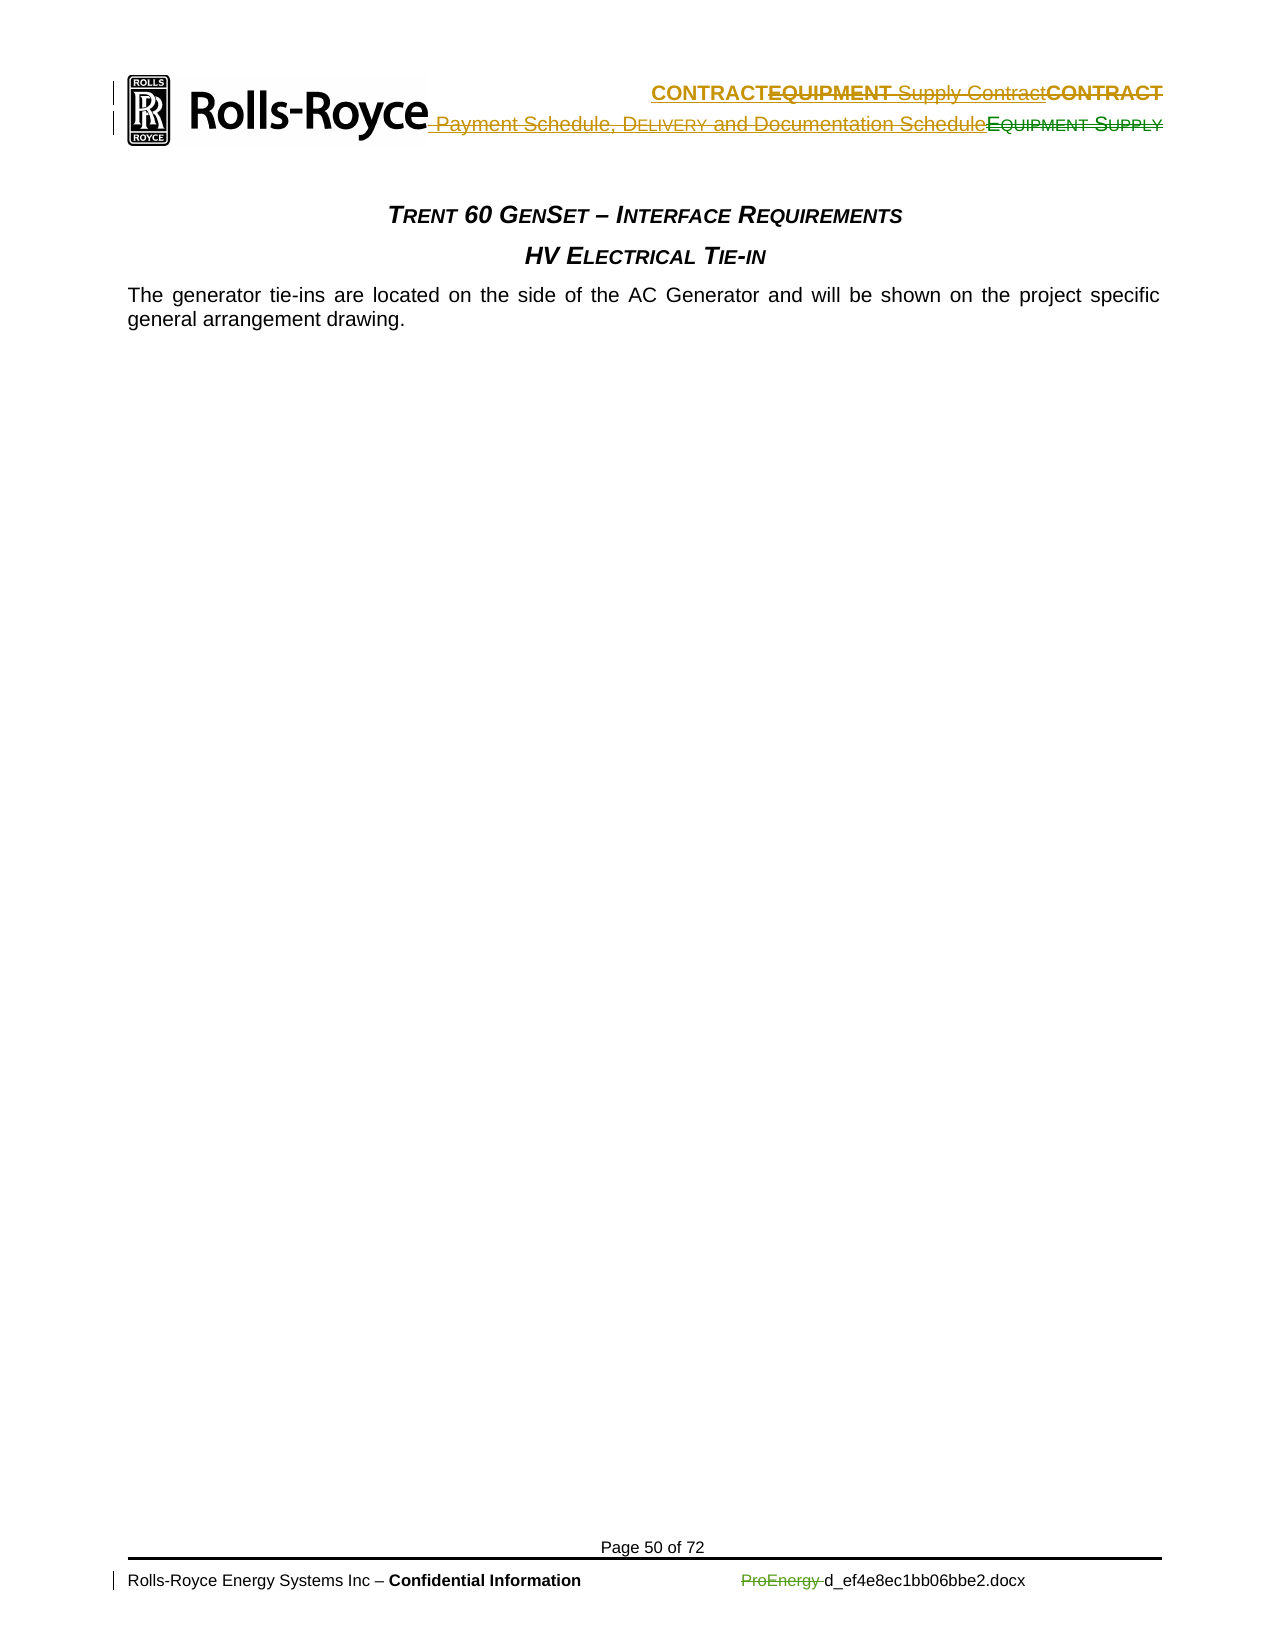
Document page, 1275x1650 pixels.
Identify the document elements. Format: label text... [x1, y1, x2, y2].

subtitle HV Electrical Tie-in [127, 241, 1162, 270]
subtitle Trent 60 GenSet – Interface Requirements [127, 200, 1162, 229]
text The generator tie-ins are located on the side of the AC Generator and will be shown on the project specific general arrangement drawing. [127, 282, 1162, 330]
picture [127, 75, 428, 146]
